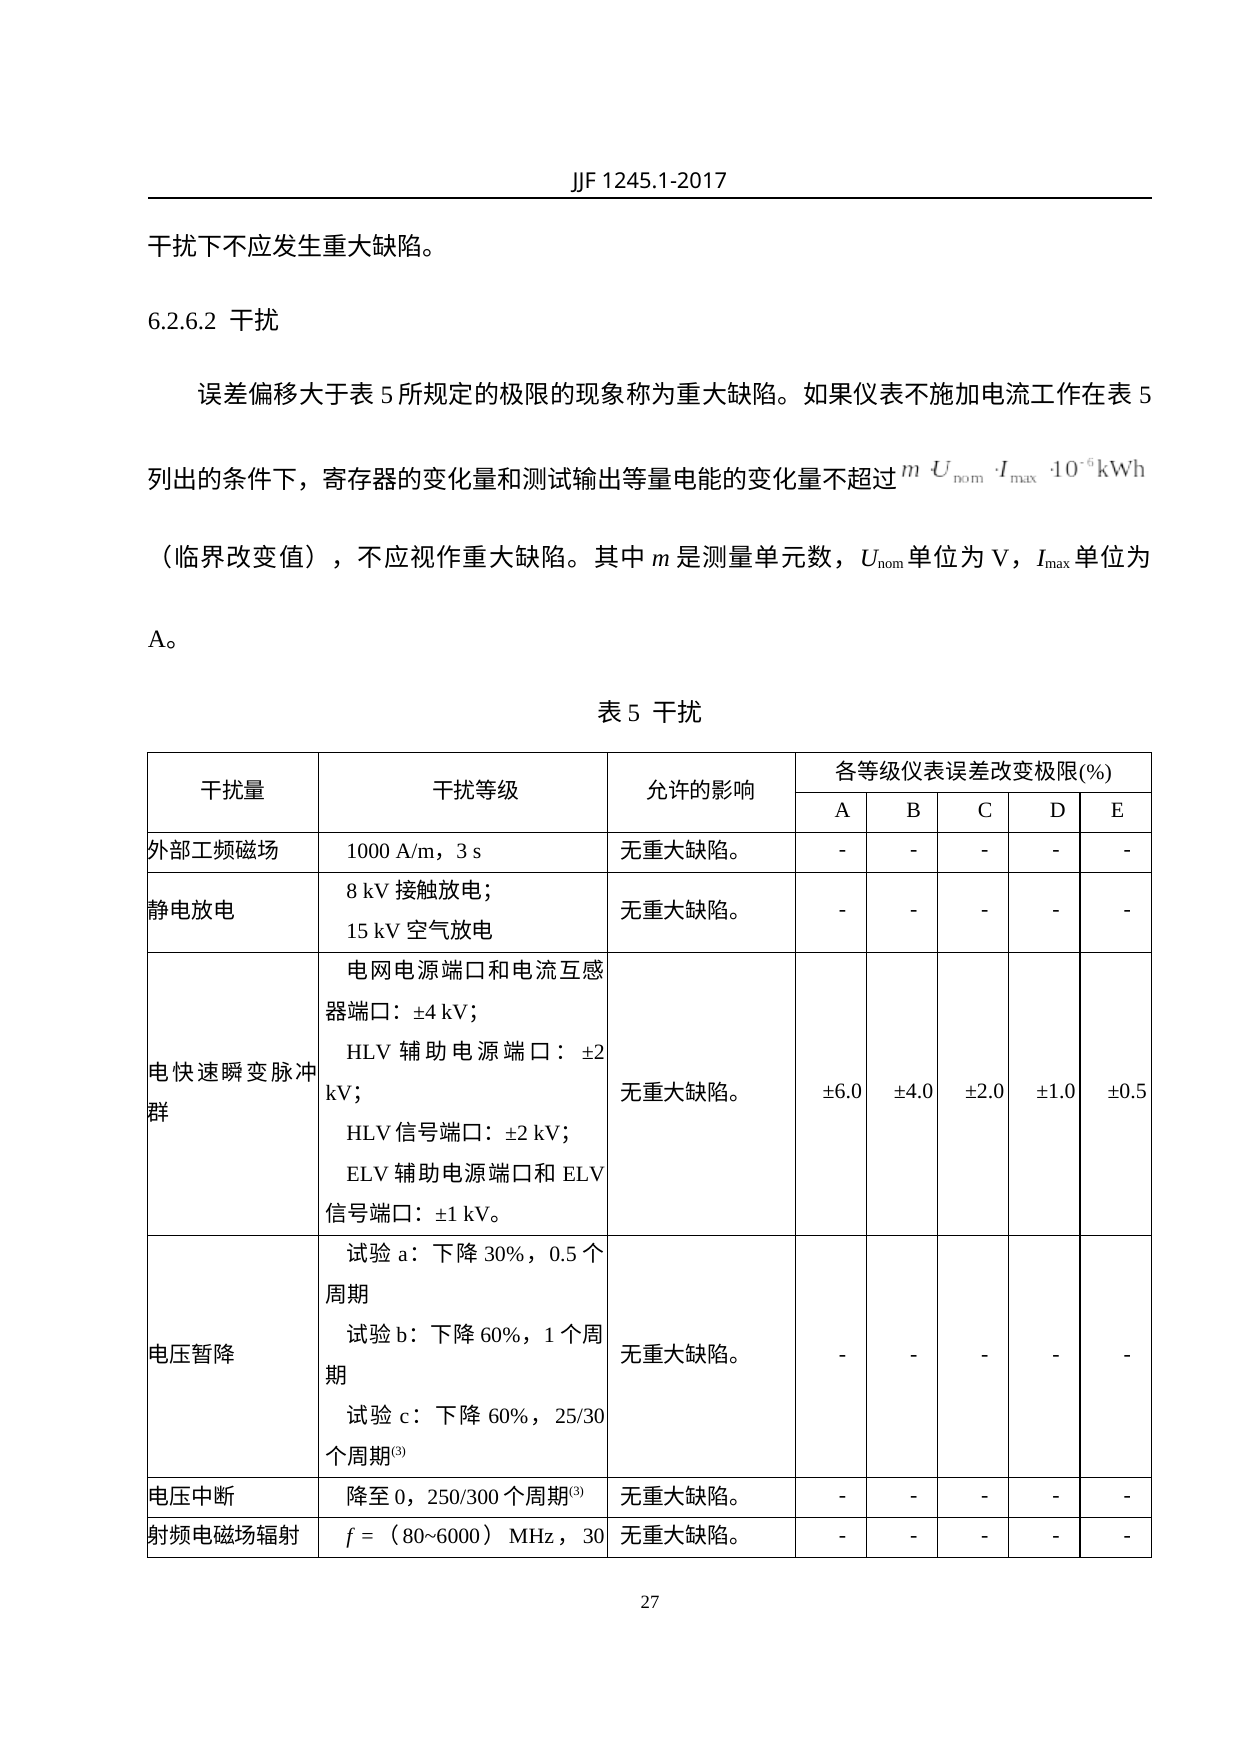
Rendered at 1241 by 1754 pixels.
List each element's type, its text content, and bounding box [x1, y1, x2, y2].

table_cell 无重大缺陷。 [608, 1478, 795, 1517]
table_cell 电快速瞬变脉冲群 [148, 953, 318, 1235]
table_cell - [1081, 1236, 1151, 1477]
text 6.2.6.2 干扰 [148, 286, 1152, 351]
table_cell 无重大缺陷。 [608, 873, 795, 952]
table_cell ±6.0 [796, 953, 866, 1235]
table_cell ±4.0 [867, 953, 937, 1235]
table_cell ±1.0 [1009, 953, 1079, 1235]
table_cell - [796, 1478, 866, 1517]
table_cell 射频电磁场辐射 [148, 1518, 318, 1557]
table_cell 外部工频磁场 [148, 833, 318, 872]
table_cell 1000 A/m，3 s [319, 833, 607, 872]
table_cell - [938, 1478, 1008, 1517]
table_cell - [938, 1518, 1008, 1557]
table_cell - [796, 1236, 866, 1477]
table_cell - [1009, 833, 1079, 872]
table_cell 降至0，250/300个周期(3) [319, 1478, 607, 1517]
table_cell - [1081, 1478, 1151, 1517]
table_cell 电压暂降 [148, 1236, 318, 1477]
table_header 允许的影响 [608, 753, 795, 832]
table_cell - [867, 1518, 937, 1557]
table_cell - [796, 1518, 866, 1557]
table_cell - [796, 873, 866, 952]
table_cell - [1081, 833, 1151, 872]
table_cell 无重大缺陷。 [608, 833, 795, 872]
table_cell - [867, 873, 937, 952]
text 表5 干扰 [148, 678, 1152, 743]
table_cell 电网电源端口和电流互感器端口：±4 kV； HLV辅助电源端口：±2 kV； HLV信号端口：±2 kV； ELV辅助电源端口和ELV信号端口：±1 kV。 [319, 953, 607, 1235]
table_cell - [1009, 1518, 1079, 1557]
table_header 干扰等级 [319, 753, 607, 832]
table_cell - [1009, 1478, 1079, 1517]
table_cell ±2.0 [938, 953, 1008, 1235]
table_cell - [1009, 1236, 1079, 1477]
table_cell 无重大缺陷。 [608, 1518, 795, 1557]
table_cell 无重大缺陷。 [608, 953, 795, 1235]
table_cell 试验a：下降30%，0.5个周期 试验b：下降60%，1个周期 试验c：下降60%，25/30个周期(3) [319, 1236, 607, 1477]
table_cell B [867, 793, 937, 832]
table_cell - [867, 1236, 937, 1477]
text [148, 212, 1152, 277]
table_cell C [938, 793, 1008, 832]
text 误差偏移大于表5所规定的极限的现象称为重大缺陷。如果仪表不施加电流工作在表5列出的条件下，寄存器的变化量和测试输出等量电能的变化量不超过（临界改变值），不应视作重大缺陷。其中m是测量单元数，Unom单位为V，Imax单位为A。 [148, 360, 1152, 669]
table_cell E [1081, 793, 1151, 832]
table_cell D [1009, 793, 1079, 832]
table_cell - [867, 1478, 937, 1517]
table_cell - [1081, 873, 1151, 952]
table_cell ±0.5 [1081, 953, 1151, 1235]
table_header 各等级仪表误差改变极限(%) [796, 753, 1151, 792]
table_header 干扰量 [148, 753, 318, 832]
table_cell 8 kV 接触放电； 15 kV 空气放电 [319, 873, 607, 952]
table_cell - [938, 833, 1008, 872]
table_cell - [938, 873, 1008, 952]
table_cell - [938, 1236, 1008, 1477]
table_cell 静电放电 [148, 873, 318, 952]
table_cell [319, 1518, 607, 1557]
table_cell 电压中断 [148, 1478, 318, 1517]
table_cell - [796, 833, 866, 872]
table_cell 无重大缺陷。 [608, 1236, 795, 1477]
table_cell - [867, 833, 937, 872]
table_cell - [1009, 873, 1079, 952]
table_cell - [1081, 1518, 1151, 1557]
table_cell A [796, 793, 866, 832]
